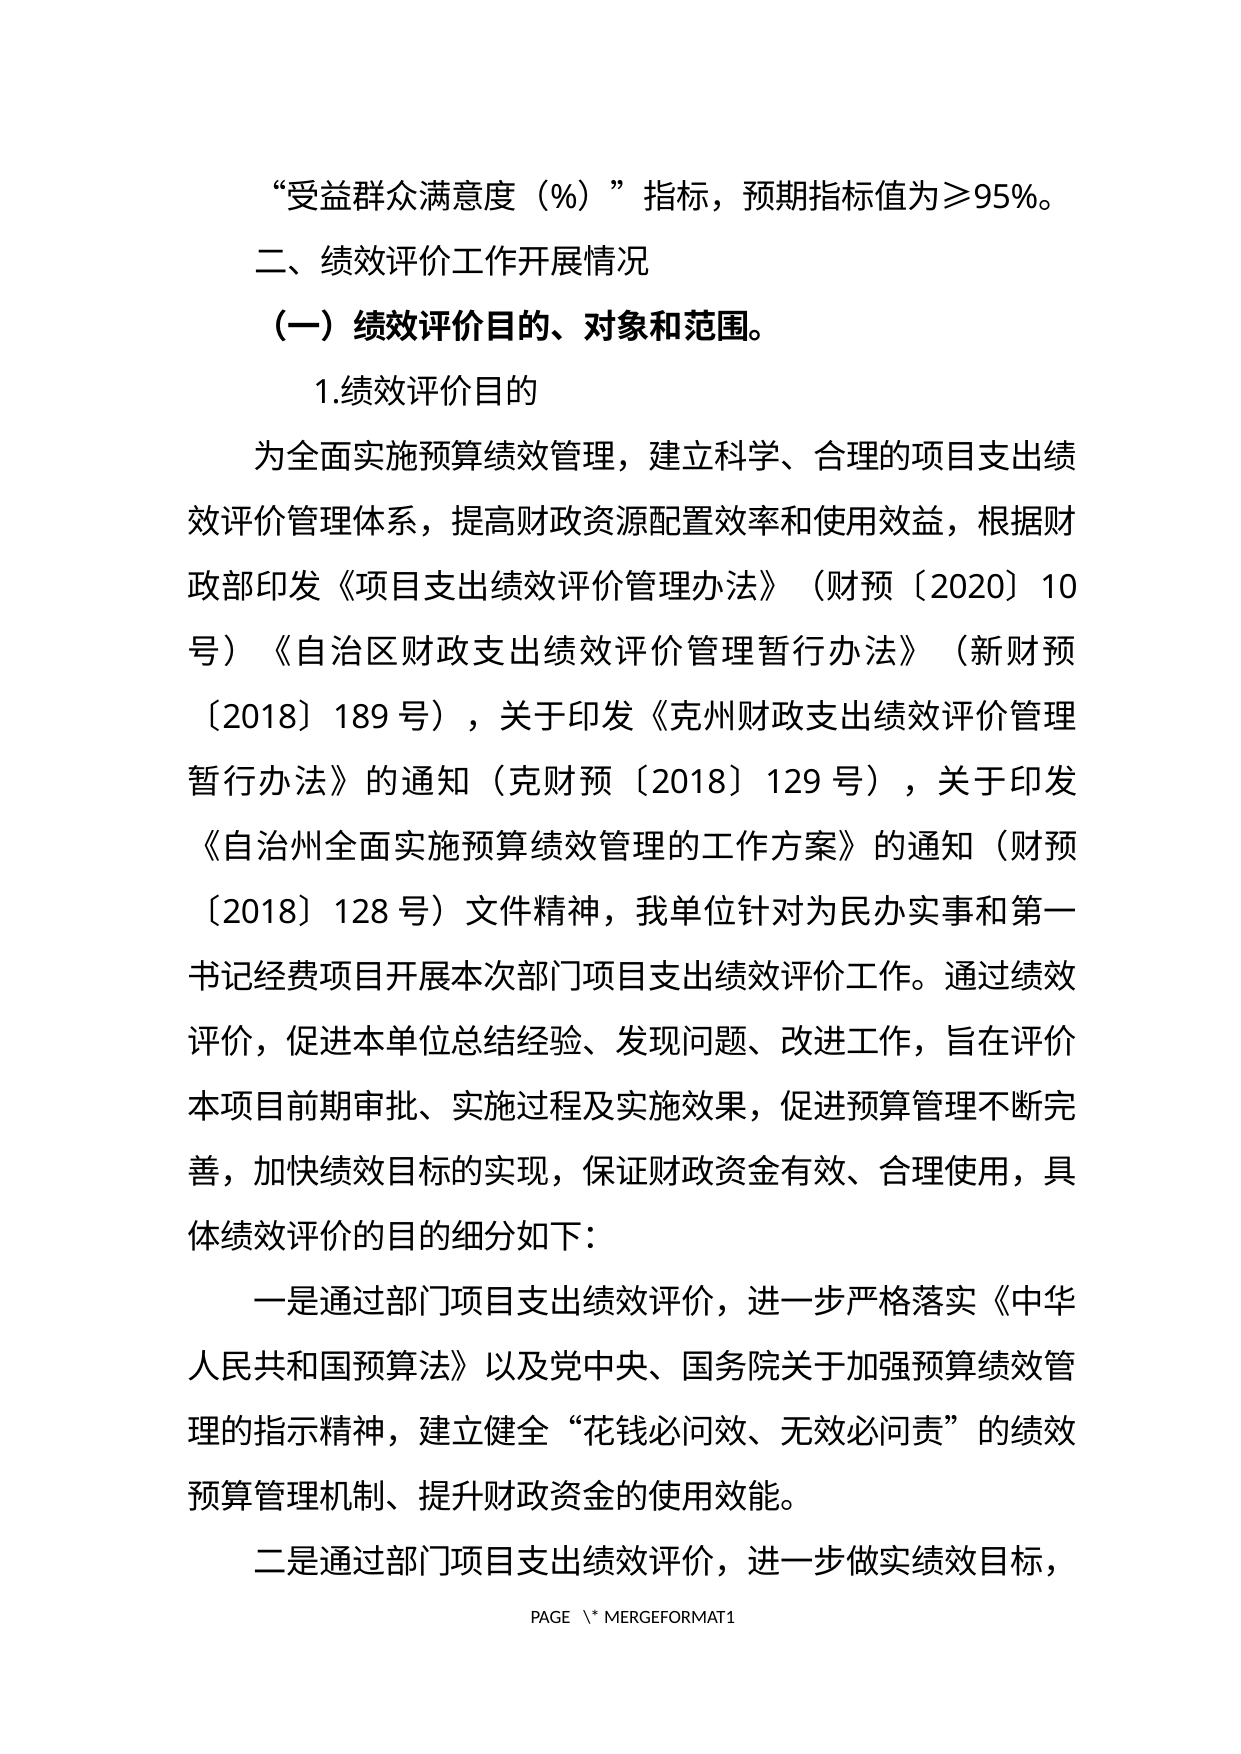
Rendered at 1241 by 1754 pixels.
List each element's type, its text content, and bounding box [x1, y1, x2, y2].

text 二、绩效评价工作开展情况 [187, 227, 1078, 292]
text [187, 357, 1078, 1592]
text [187, 162, 1078, 227]
text （一）绩效评价目的、对象和范围。 [187, 292, 1078, 357]
